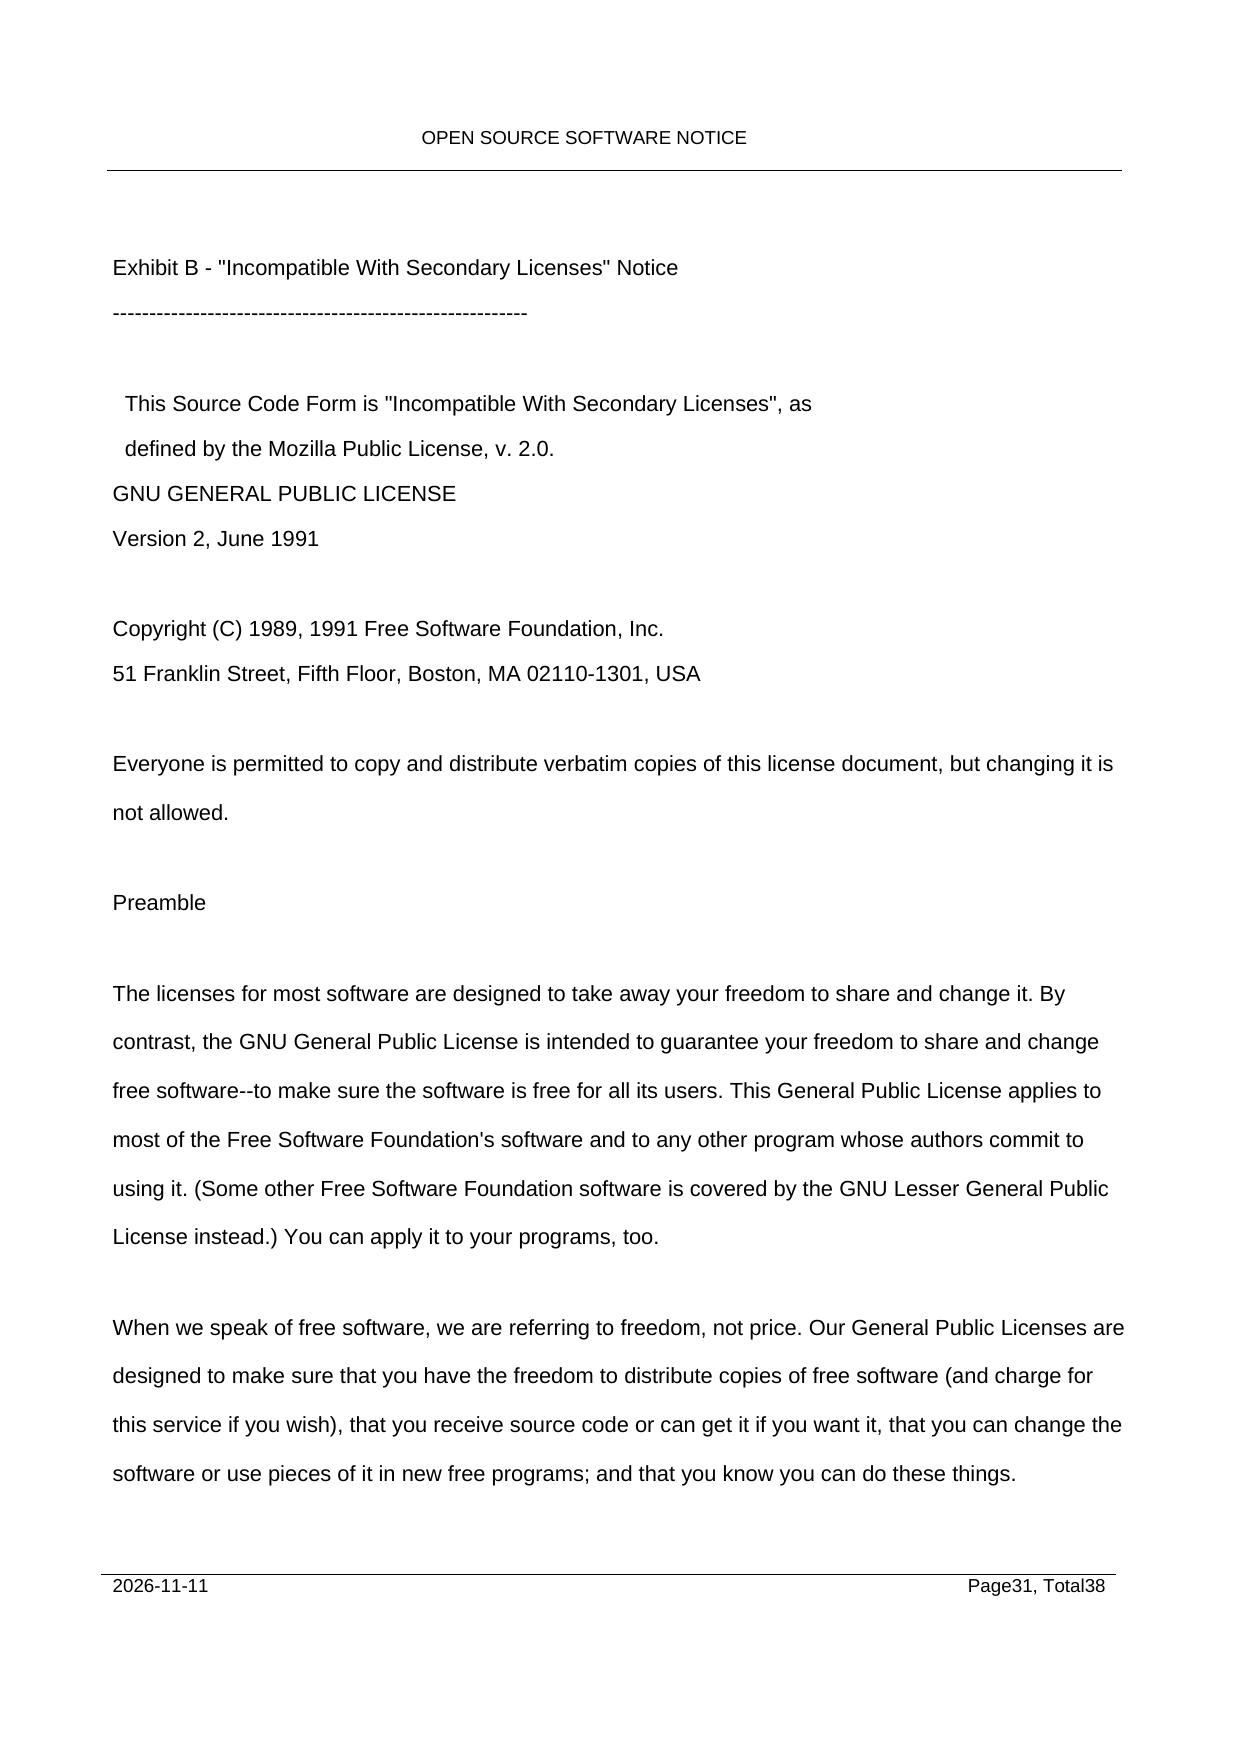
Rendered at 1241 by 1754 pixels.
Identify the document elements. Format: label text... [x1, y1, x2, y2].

text Preamble [112, 887, 1128, 919]
text The licenses for most software are designed to take away your freedom to share and change it. By contrast, the GNU General Public License is intended to guarantee your freedom to share and change free software--to make sure the software is free for all its users. This General Public License applies to most of the Free Software Foundation's software and to any other program whose authors commit to using it. (Some other Free Software Foundation software is covered by the GNU Lesser General Public License instead.) You can apply it to your programs, too. [112, 977, 1128, 1253]
text defined by the Mozilla Public License, v. 2.0. [112, 432, 1128, 464]
text --------------------------------------------------------- [112, 297, 1128, 329]
text This Source Code Form is "Incompatible With Secondary Licenses", as [112, 387, 1128, 419]
text Copyright (C) 1989, 1991 Free Software Foundation, Inc. [112, 612, 1128, 645]
text GNU GENERAL PUBLIC LICENSE [112, 477, 1128, 509]
text Exhibit B - "Incompatible With Secondary Licenses" Notice [112, 251, 1128, 284]
text When we speak of free software, we are referring to freedom, not price. Our General Public Licenses are designed to make sure that you have the freedom to distribute copies of free software (and charge for this service if you wish), that you receive source code or can get it if you want it, that you can change the software or use pieces of it in new free programs; and that you know you can do these things. [112, 1311, 1128, 1489]
text Everyone is permitted to copy and distribute verbatim copies of this license document, but changing it is not allowed. [112, 748, 1128, 829]
text Version 2, June 1991 [112, 522, 1128, 554]
text 51 Franklin Street, Fifth Floor, Boston, MA 02110-1301, USA [112, 657, 1128, 690]
